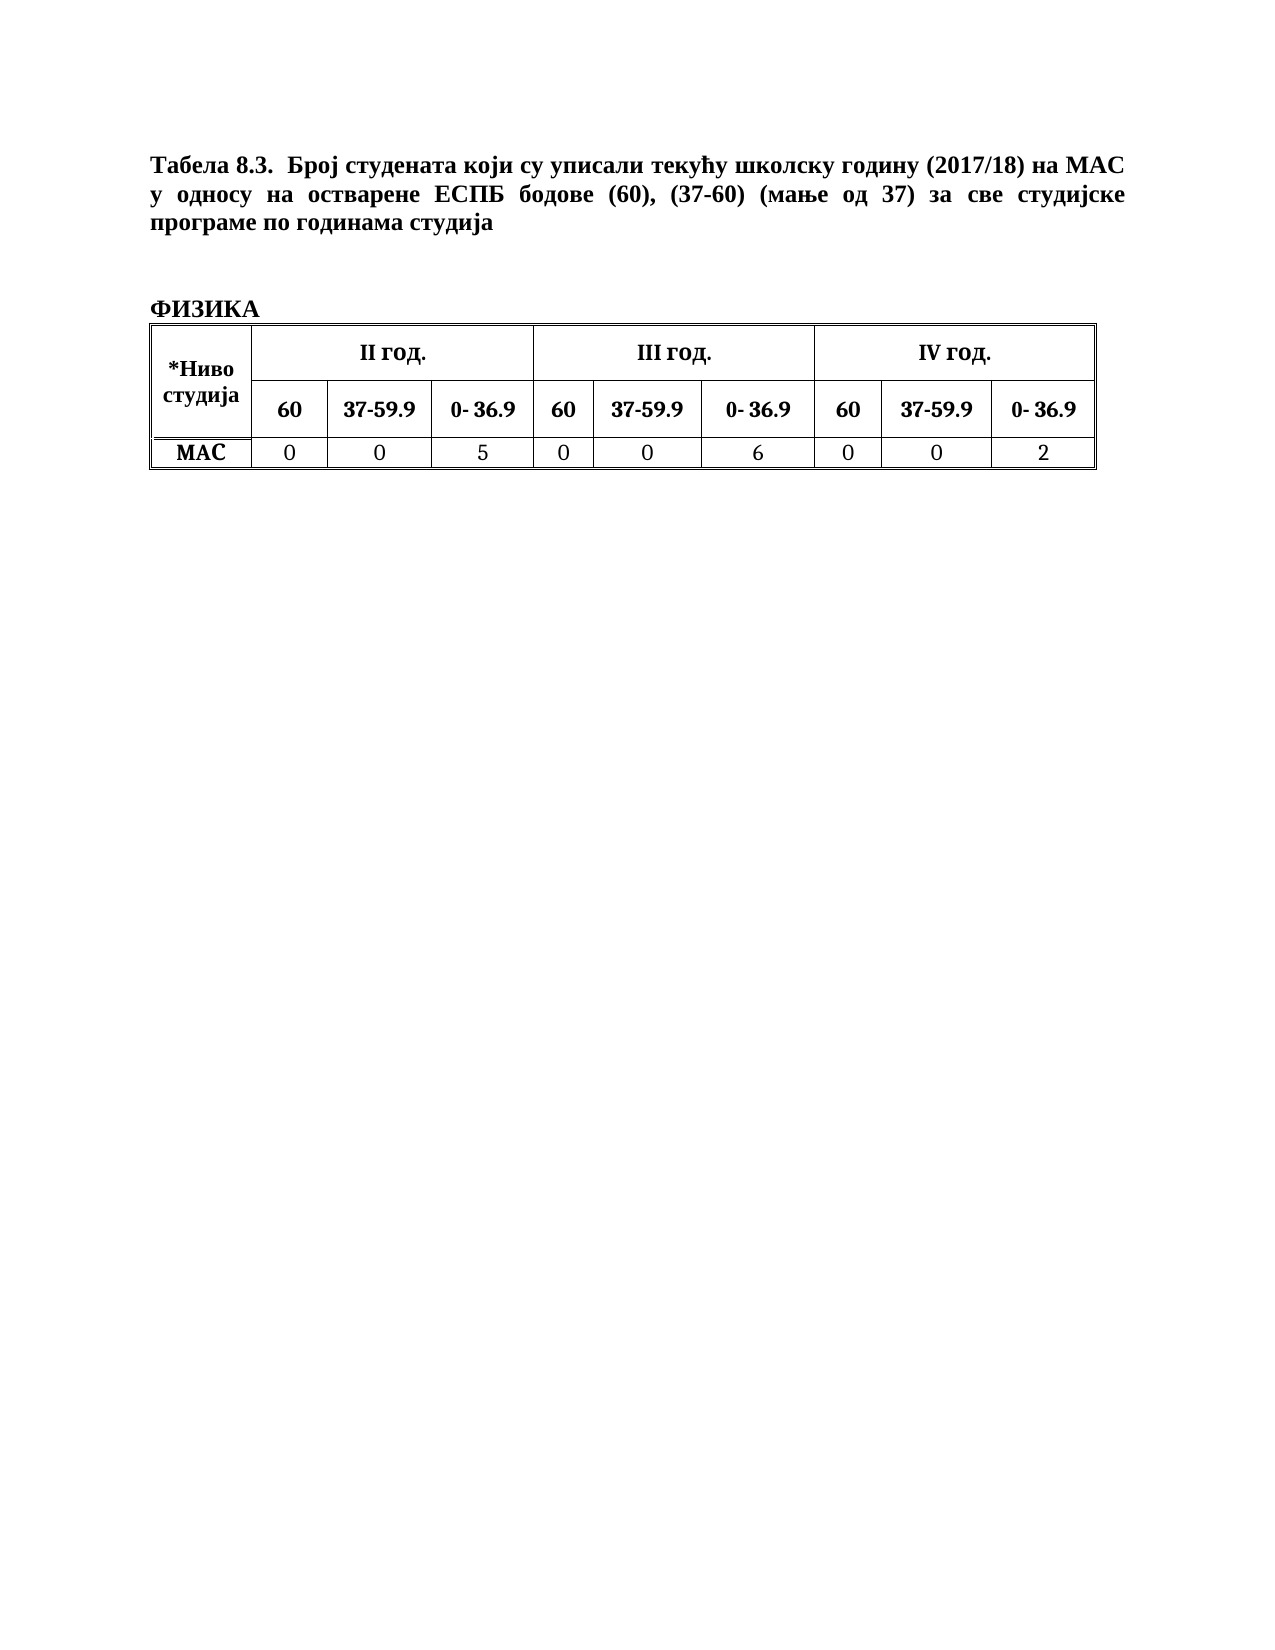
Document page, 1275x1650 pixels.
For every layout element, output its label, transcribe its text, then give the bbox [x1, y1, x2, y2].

table_cell 6 [702, 438, 814, 467]
table_cell 0- 36.9 [702, 381, 814, 437]
table_cell 37-59.9 [882, 381, 991, 437]
table_cell 60 [815, 381, 881, 437]
table_cell MAС [150, 437, 251, 467]
table_cell 0 [328, 438, 431, 467]
table_cell 5 [432, 438, 533, 467]
table_cell 0- 36.9 [432, 381, 533, 437]
table_cell 0 [815, 438, 881, 467]
table_cell 0 [252, 438, 327, 467]
table_cell 60 [252, 381, 327, 437]
table_header III год. [534, 326, 814, 380]
table_header *Ниво студија [152, 326, 251, 437]
table_cell 37-59.9 [328, 381, 431, 437]
table_cell 60 [534, 381, 593, 437]
text Табела 8.3. Број студената који су уписали текућу школску годину (2017/18) на МАС у односу на остварене ЕСПБ бодове (60), (37-60) (мање од 37) за све студијске програме по годинама студија [150, 150, 1125, 236]
table_cell 0 [594, 438, 701, 467]
table_cell 0 [534, 438, 593, 467]
table_header IV год. [815, 326, 1094, 380]
table_header II год. [252, 326, 533, 380]
table_cell 0 [882, 438, 991, 467]
table_cell 2 [992, 438, 1094, 467]
table_cell 37-59.9 [594, 381, 701, 437]
table_cell 0- 36.9 [992, 381, 1094, 437]
text ФИЗИКА [150, 294, 1125, 322]
